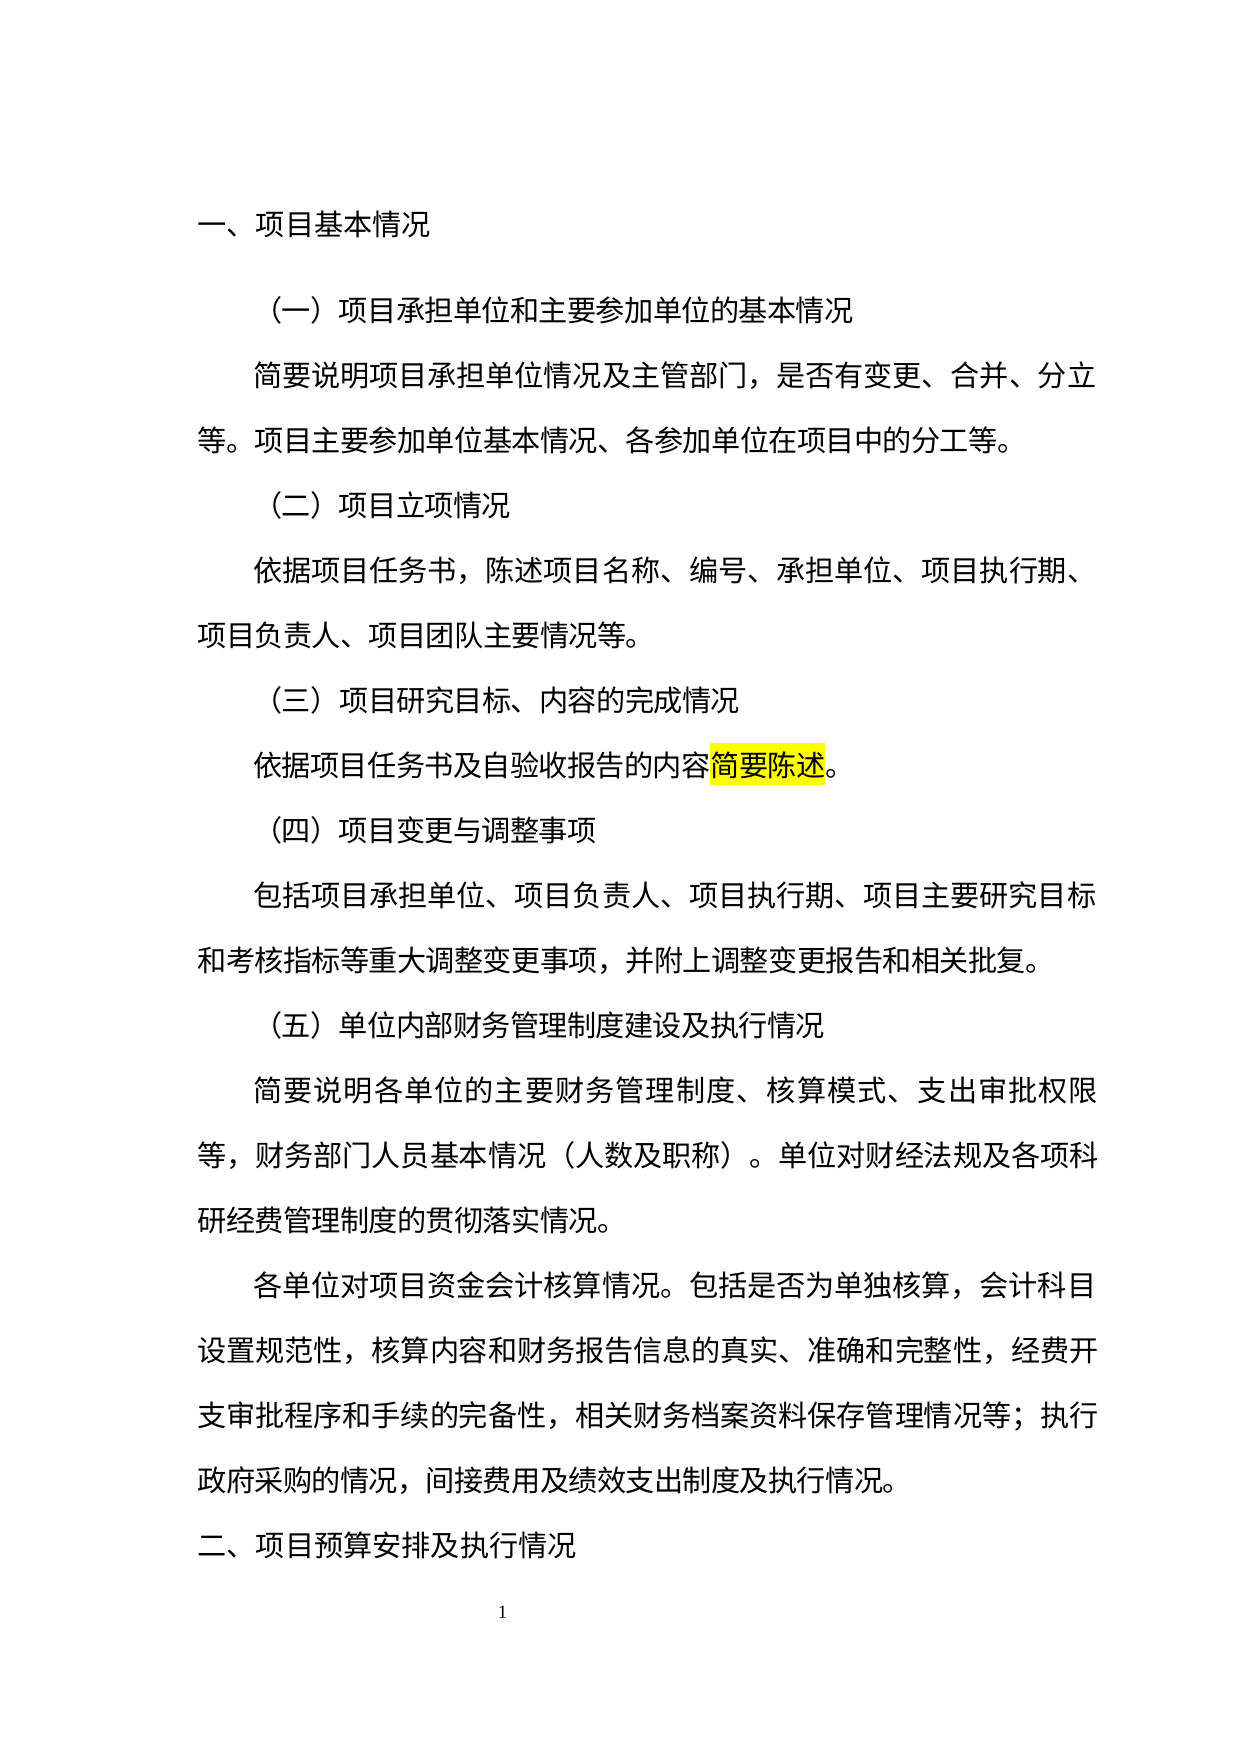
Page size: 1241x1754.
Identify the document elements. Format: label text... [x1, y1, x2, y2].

text 依据项目任务书，陈述项目名称、编号、承担单位、项目执行期、项目负责人、项目团队主要情况等。 [197, 536, 1098, 666]
text （一）项目承担单位和主要参加单位的基本情况 [197, 276, 1098, 341]
text 各单位对项目资金会计核算情况。包括是否为单独核算，会计科目设置规范性，核算内容和财务报告信息的真实、准确和完整性，经费开支审批程序和手续的完备性，相关财务档案资料保存管理情况等；执行政府采购的情况，间接费用及绩效支出制度及执行情况。 [197, 1251, 1098, 1511]
list 项目基本情况 [197, 190, 1098, 255]
list 项目研究目标、内容的完成情况 [197, 666, 1098, 731]
text 简要说明项目承担单位情况及主管部门，是否有变更、合并、分立等。项目主要参加单位基本情况、各参加单位在项目中的分工等。 [197, 341, 1098, 471]
list 项目预算安排及执行情况 [197, 1511, 1098, 1576]
text （二）项目立项情况 [197, 471, 1098, 536]
text 简要说明各单位的主要财务管理制度、核算模式、支出审批权限等，财务部门人员基本情况（人数及职称）。单位对财经法规及各项科研经费管理制度的贯彻落实情况。 [197, 1056, 1098, 1251]
text （五）单位内部财务管理制度建设及执行情况 [197, 991, 1098, 1056]
text （四）项目变更与调整事项 [197, 796, 1098, 861]
text 依据项目任务书及自验收报告的内容简要陈述。 [197, 731, 1098, 796]
text 包括项目承担单位、项目负责人、项目执行期、项目主要研究目标和考核指标等重大调整变更事项，并附上调整变更报告和相关批复。 [197, 861, 1098, 991]
